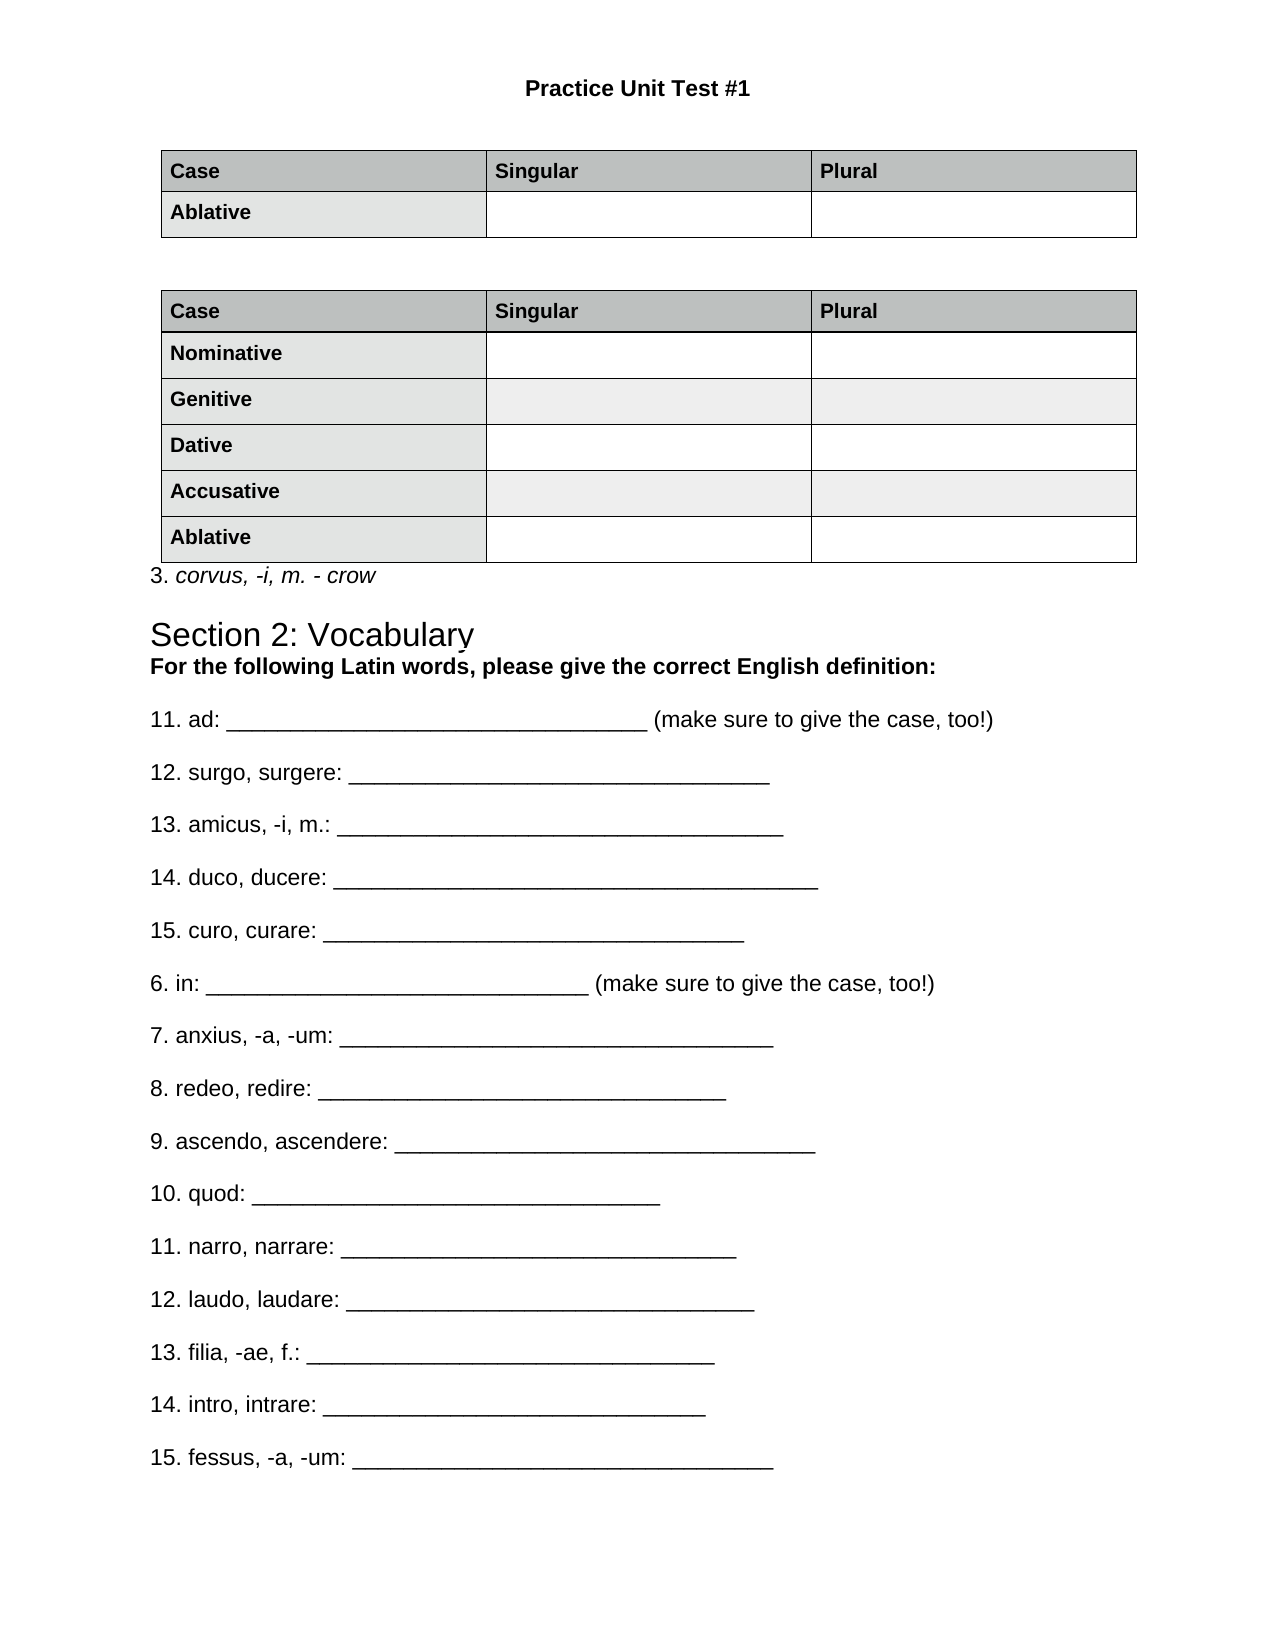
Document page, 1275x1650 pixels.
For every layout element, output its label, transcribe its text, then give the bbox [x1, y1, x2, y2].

text 15. fessus, -a, -um: _________________________________ [150, 1444, 1125, 1470]
text 11. narro, narrare: _______________________________ [150, 1233, 1125, 1259]
table_header Plural [812, 151, 1136, 191]
table_header Singular [487, 291, 811, 331]
table_cell [487, 333, 811, 378]
text 8. redeo, redire: ________________________________ [150, 1075, 1125, 1101]
table_cell [812, 192, 1136, 237]
text 9. ascendo, ascendere: _________________________________ [150, 1128, 1125, 1154]
text Section 2: Vocabulary [150, 615, 1125, 653]
text For the following Latin words, please give the correct English definition: [150, 653, 1125, 680]
table_cell [812, 471, 1136, 516]
text 7. anxius, -a, -um: __________________________________ [150, 1022, 1125, 1049]
table_cell [487, 192, 811, 237]
text 15. curo, curare: _________________________________ [150, 917, 1125, 943]
text 13. amicus, -i, m.: ___________________________________ [150, 811, 1125, 838]
text 14. intro, intrare: ______________________________ [150, 1391, 1125, 1418]
text 13. filia, -ae, f.: ________________________________ [150, 1338, 1125, 1365]
table_cell [487, 425, 811, 470]
table_cell [487, 471, 811, 516]
table_cell [487, 517, 811, 562]
table_header Case [162, 291, 486, 331]
table_header Case [162, 151, 486, 191]
table_cell Ablative [162, 517, 486, 562]
table_cell [812, 517, 1136, 562]
table_cell Nominative [162, 333, 486, 378]
text 10. quod: ________________________________ [150, 1180, 1125, 1207]
text 12. surgo, surgere: _________________________________ [150, 759, 1125, 785]
text 14. duco, ducere: ______________________________________ [150, 864, 1125, 891]
table_cell [812, 379, 1136, 424]
table_header Plural [812, 291, 1136, 331]
text 11. ad: _________________________________ (make sure to give the case, too!) [150, 706, 1125, 732]
text 12. laudo, laudare: ________________________________ [150, 1286, 1125, 1312]
table_cell [487, 379, 811, 424]
table_cell Genitive [162, 379, 486, 424]
table_header Singular [487, 151, 811, 191]
table_cell Ablative [162, 192, 486, 237]
text 6. in: ______________________________ (make sure to give the case, too!) [150, 969, 1125, 996]
table_cell Dative [162, 425, 486, 470]
table_cell [812, 333, 1136, 378]
text 3. corvus, -i, m. - crow [150, 562, 1125, 588]
table_cell Accusative [162, 471, 486, 516]
table_cell [812, 425, 1136, 470]
